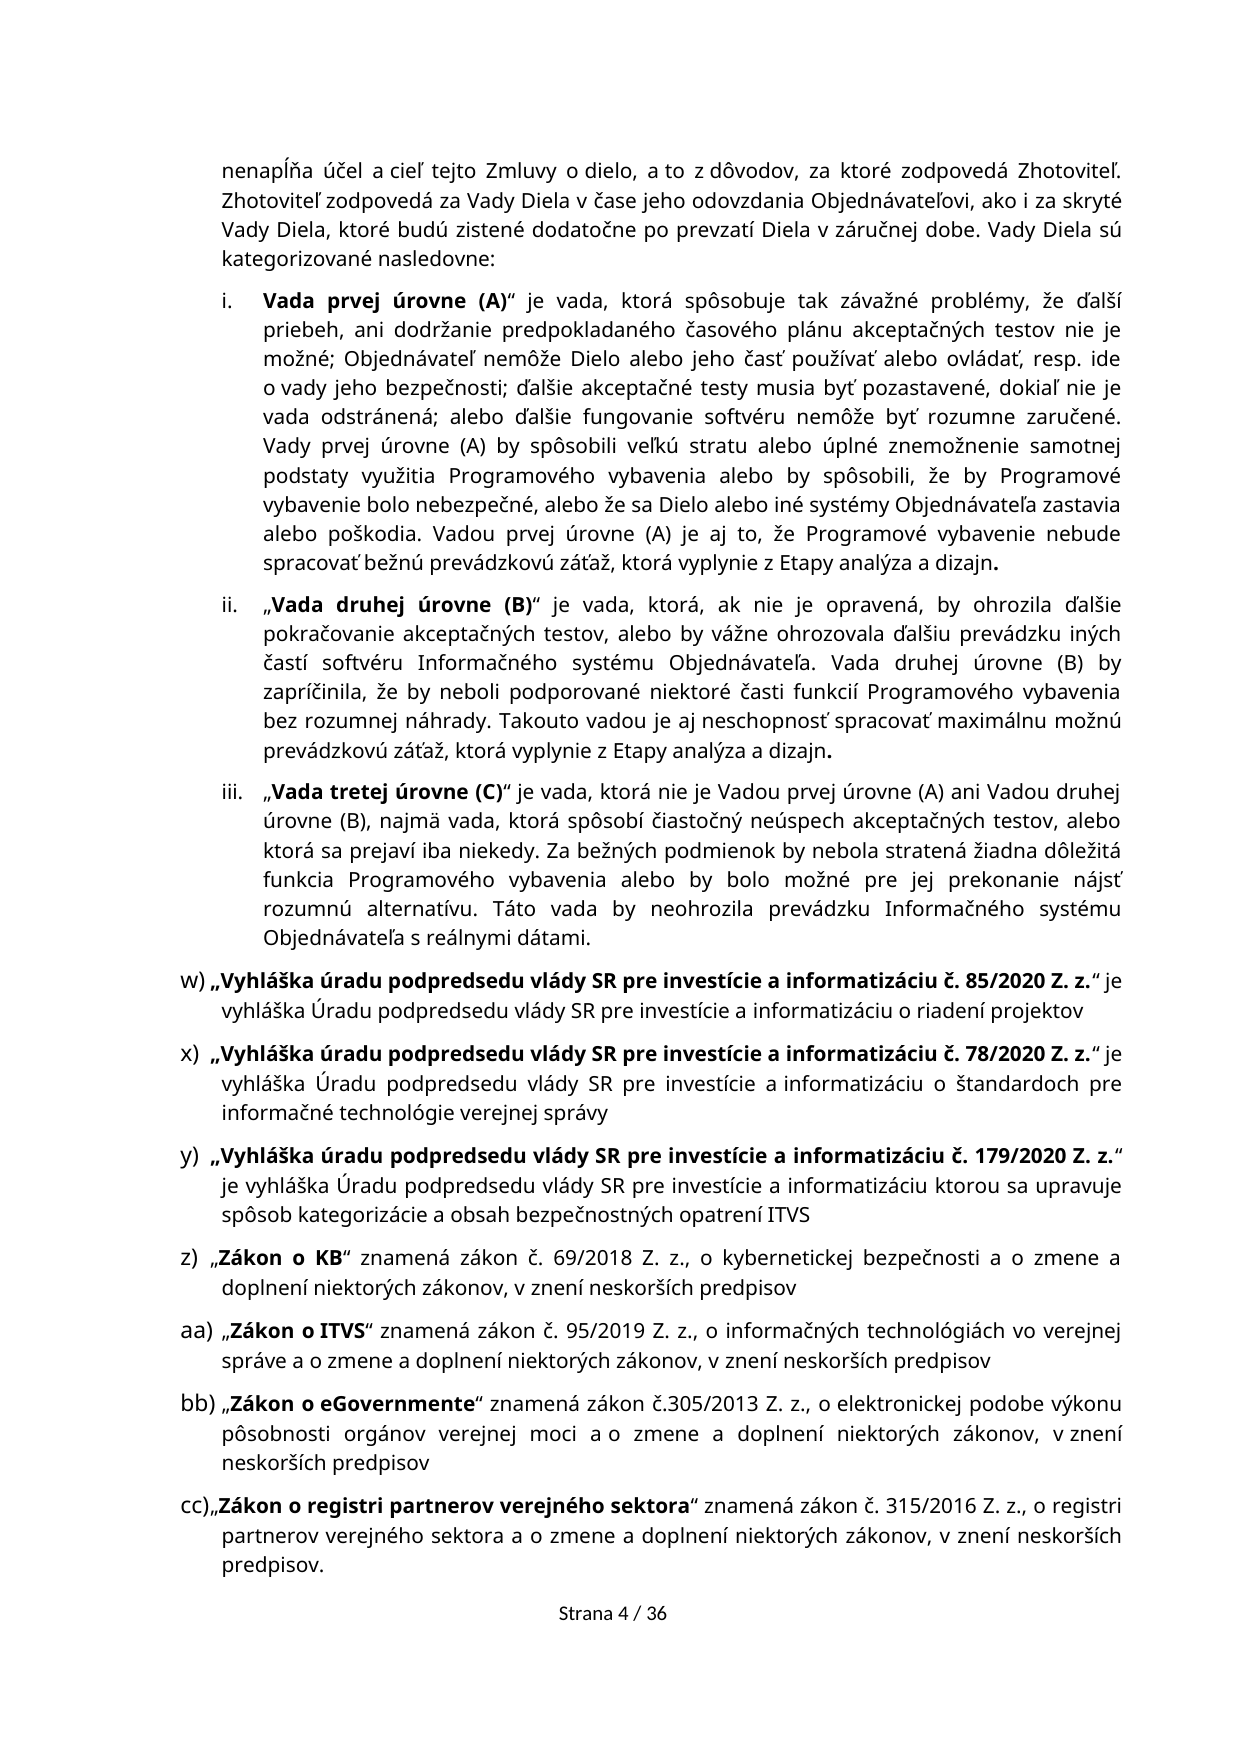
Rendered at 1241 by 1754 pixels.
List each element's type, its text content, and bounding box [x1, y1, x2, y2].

list „Zákon o ITVS“ znamená zákon č. 95/2019 Z. z., o informačných technológiách vo verejnej správe a o zmene a doplnení niektorých zákonov, v znení neskorších predpisov [180, 1314, 1122, 1375]
list „Zákon o registri partnerov verejného sektora“ znamená zákon č. 315/2016 Z. z., o registri partnerov verejného sektora a o zmene a doplnení niektorých zákonov, v znení neskorších predpisov. [180, 1489, 1122, 1579]
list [180, 156, 1122, 273]
list „Vyhláška úradu podpredsedu vlády SR pre investície a informatizáciu č. 179/2020 Z. z.“ je vyhláška Úradu podpredsedu vlády SR pre investície a informatizáciu ktorou sa upravuje spôsob kategorizácie a obsah bezpečnostných opatrení ITVS [180, 1139, 1122, 1229]
list „Vyhláška úradu podpredsedu vlády SR pre investície a informatizáciu č. 78/2020 Z. z.“ je vyhláška Úradu podpredsedu vlády SR pre investície a informatizáciu o štandardoch pre informačné technológie verejnej správy [180, 1037, 1122, 1127]
list „Zákon o KB“ znamená zákon č. 69/2018 Z. z., o kybernetickej bezpečnosti a o zmene a doplnení niektorých zákonov, v znení neskorších predpisov [180, 1241, 1122, 1302]
list „Vyhláška úradu podpredsedu vlády SR pre investície a informatizáciu č. 85/2020 Z. z.“ je vyhláška Úradu podpredsedu vlády SR pre investície a informatizáciu o riadení projektov [180, 964, 1122, 1025]
list Vada prvej úrovne (A)“ je vada, ktorá spôsobuje tak závažné problémy, že ďalší priebeh, ani dodržanie predpokladaného časového plánu akceptačných testov nie je možné; Objednávateľ nemôže Dielo alebo jeho časť používať alebo ovládať, resp. ide o vady jeho bezpečnosti; ďalšie akceptačné testy musia byť pozastavené, dokiaľ nie je vada odstránená; alebo ďalšie fungovanie softvéru nemôže byť rozumne zaručené. Vady prvej úrovne (A) by spôsobili veľkú stratu alebo úplné znemožnenie samotnej podstaty využitia Programového vybavenia alebo by spôsobili, že by Programové vybavenie bolo nebezpečné, alebo že sa Dielo alebo iné systémy Objednávateľa zastavia alebo poškodia. Vadou prvej úrovne (A) je aj to, že Programové vybavenie nebude spracovať bežnú prevádzkovú záťaž, ktorá vyplynie z Etapy analýza a dizajn. [221, 285, 1122, 577]
list „Zákon o eGovernmente“ znamená zákon č.305/2013 Z. z., o elektronickej podobe výkonu pôsobnosti orgánov verejnej moci a o zmene a doplnení niektorých zákonov, v znení neskorších predpisov [180, 1387, 1122, 1477]
list „Vada druhej úrovne (B)“ je vada, ktorá, ak nie je opravená, by ohrozila ďalšie pokračovanie akceptačných testov, alebo by vážne ohrozovala ďalšiu prevádzku iných častí softvéru Informačného systému Objednávateľa. Vada druhej úrovne (B) by zapríčinila, že by neboli podporované niektoré časti funkcií Programového vybavenia bez rozumnej náhrady. Takouto vadou je aj neschopnosť spracovať maximálnu možnú prevádzkovú záťaž, ktorá vyplynie z Etapy analýza a dizajn. [221, 589, 1122, 764]
list „Vada tretej úrovne (C)“ je vada, ktorá nie je Vadou prvej úrovne (A) ani Vadou druhej úrovne (B), najmä vada, ktorá spôsobí čiastočný neúspech akceptačných testov, alebo ktorá sa prejaví iba niekedy. Za bežných podmienok by nebola stratená žiadna dôležitá funkcia Programového vybavenia alebo by bolo možné pre jej prekonanie nájsť rozumnú alternatívu. Táto vada by neohrozila prevádzku Informačného systému Objednávateľa s reálnymi dátami. [221, 777, 1122, 952]
